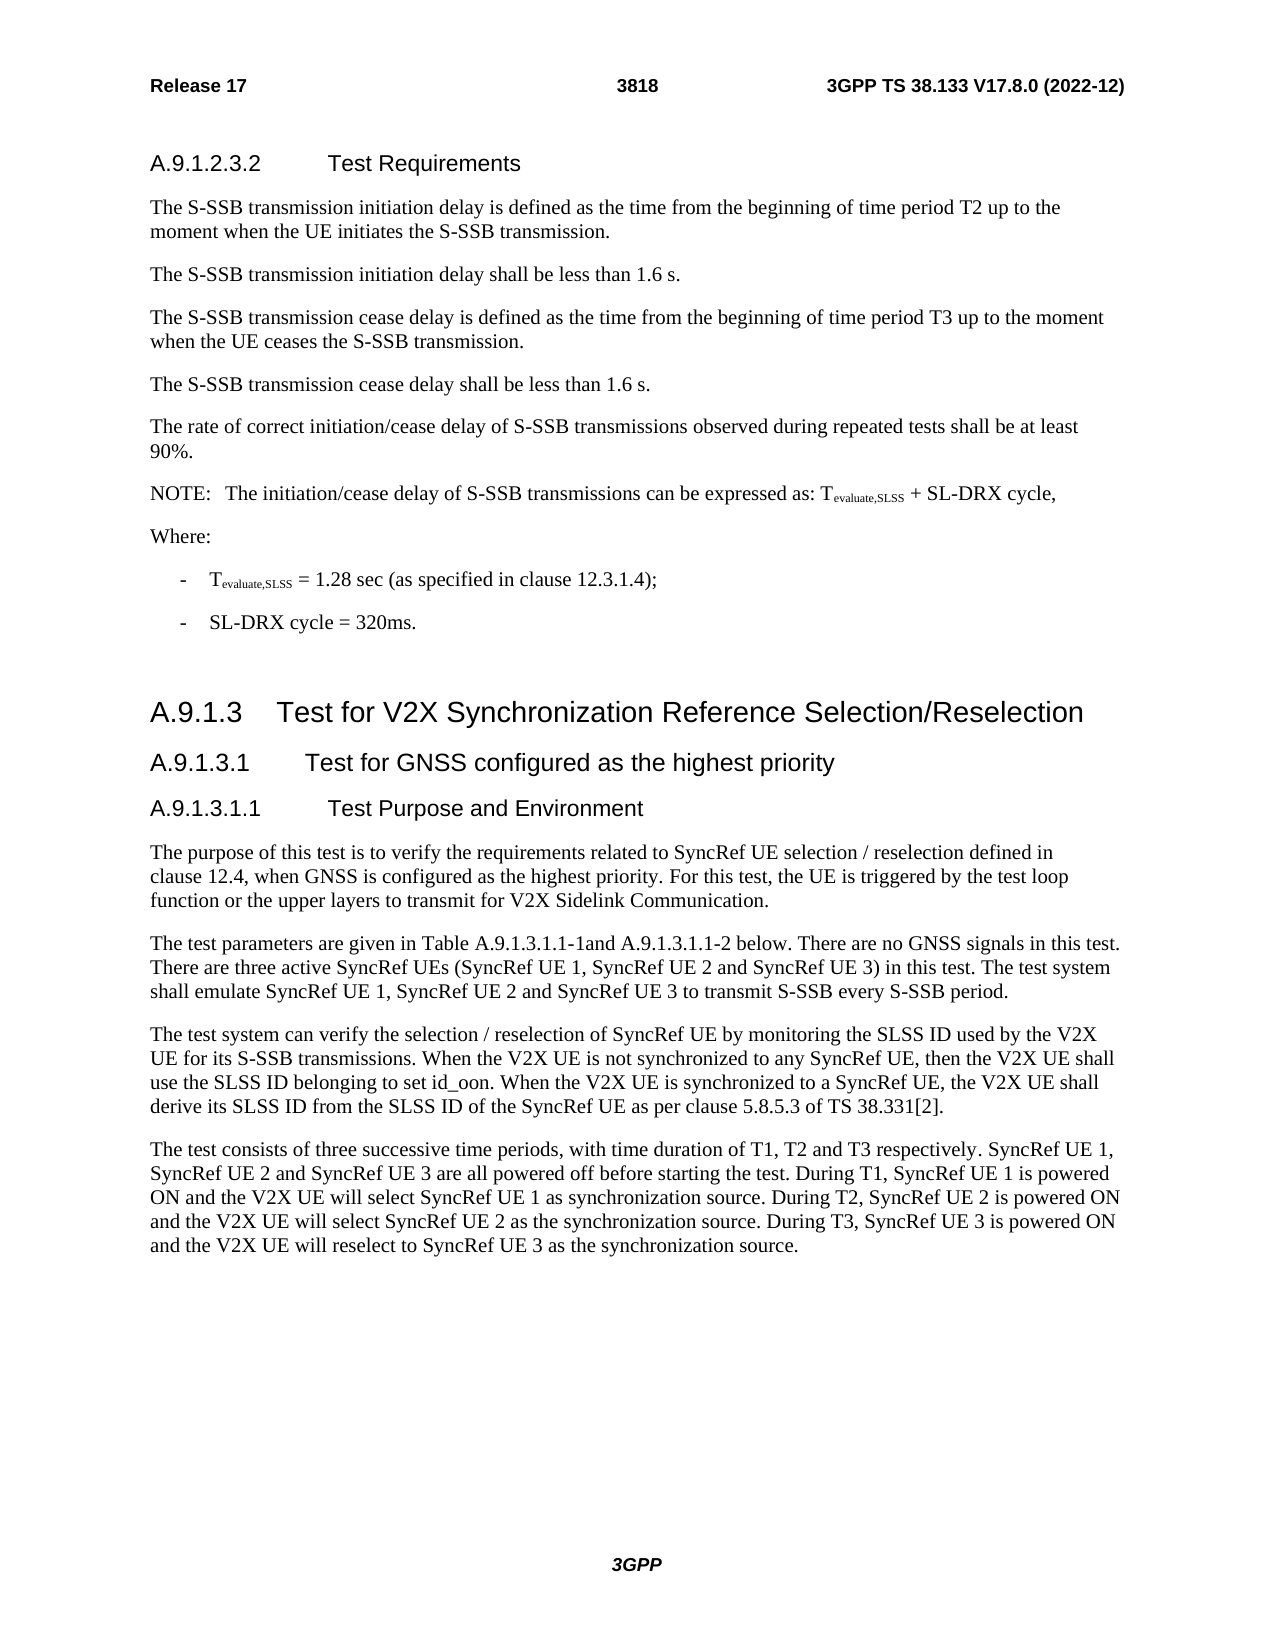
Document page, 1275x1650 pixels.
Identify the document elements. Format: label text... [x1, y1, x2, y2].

text NOTE: The initiation/cease delay of S-SSB transmissions can be expressed as: Tevaluate,SLSS + SL-DRX cycle, [150, 481, 1125, 505]
text The test system can verify the selection / reselection of SyncRef UE by monitoring the SLSS ID used by the V2X UE for its S-SSB transmissions. When the V2X UE is not synchronized to any SyncRef UE, then the V2X UE shall use the SLSS ID belonging to set id_oon. When the V2X UE is synchronized to a SyncRef UE, the V2X UE shall derive its SLSS ID from the SLSS ID of the SyncRef UE as per clause 5.8.5.3 of TS 38.331[2]. [150, 1022, 1125, 1118]
text The rate of correct initiation/cease delay of S-SSB transmissions observed during repeated tests shall be at least 90%. [150, 414, 1125, 463]
subtitle A.9.1.3 Test for V2X Synchronization Reference Selection/Reselection [150, 695, 1125, 729]
text Where: [150, 524, 1125, 548]
text - SL-DRX cycle = 320ms. [179, 610, 1125, 634]
text The S-SSB transmission cease delay is defined as the time from the beginning of time period T3 up to the moment when the UE ceases the S-SSB transmission. [150, 305, 1125, 353]
subtitle A.9.1.2.3.2 Test Requirements [150, 150, 1125, 176]
text The S-SSB transmission cease delay shall be less than 1.6 s. [150, 372, 1125, 396]
text The S-SSB transmission initiation delay shall be less than 1.6 s. [150, 262, 1125, 286]
text The S-SSB transmission initiation delay is defined as the time from the beginning of time period T2 up to the moment when the UE initiates the S-SSB transmission. [150, 195, 1125, 243]
text - Tevaluate,SLSS = 1.28 sec (as specified in clause 12.3.1.4); [179, 567, 1125, 591]
text The test consists of three successive time periods, with time duration of T1, T2 and T3 respectively. SyncRef UE 1, SyncRef UE 2 and SyncRef UE 3 are all powered off before starting the test. During T1, SyncRef UE 1 is powered ON and the V2X UE will select SyncRef UE 1 as synchronization source. During T2, SyncRef UE 2 is powered ON and the V2X UE will select SyncRef UE 2 as the synchronization source. During T3, SyncRef UE 3 is powered ON and the V2X UE will reselect to SyncRef UE 3 as the synchronization source. [150, 1137, 1125, 1257]
subtitle A.9.1.3.1.1 Test Purpose and Environment [150, 795, 1125, 822]
text The test parameters are given in Table A.9.1.3.1.1-1and A.9.1.3.1.1-2 below. There are no GNSS signals in this test. There are three active SyncRef UEs (SyncRef UE 1, SyncRef UE 2 and SyncRef UE 3) in this test. The test system shall emulate SyncRef UE 1, SyncRef UE 2 and SyncRef UE 3 to transmit S-SSB every S-SSB period. [150, 931, 1125, 1003]
subtitle A.9.1.3.1 Test for GNSS configured as the highest priority [150, 748, 1125, 776]
text The purpose of this test is to verify the requirements related to SyncRef UE selection / reselection defined in clause 12.4, when GNSS is configured as the highest priority. For this test, the UE is triggered by the test loop function or the upper layers to transmit for V2X Sidelink Communication. [150, 840, 1125, 912]
